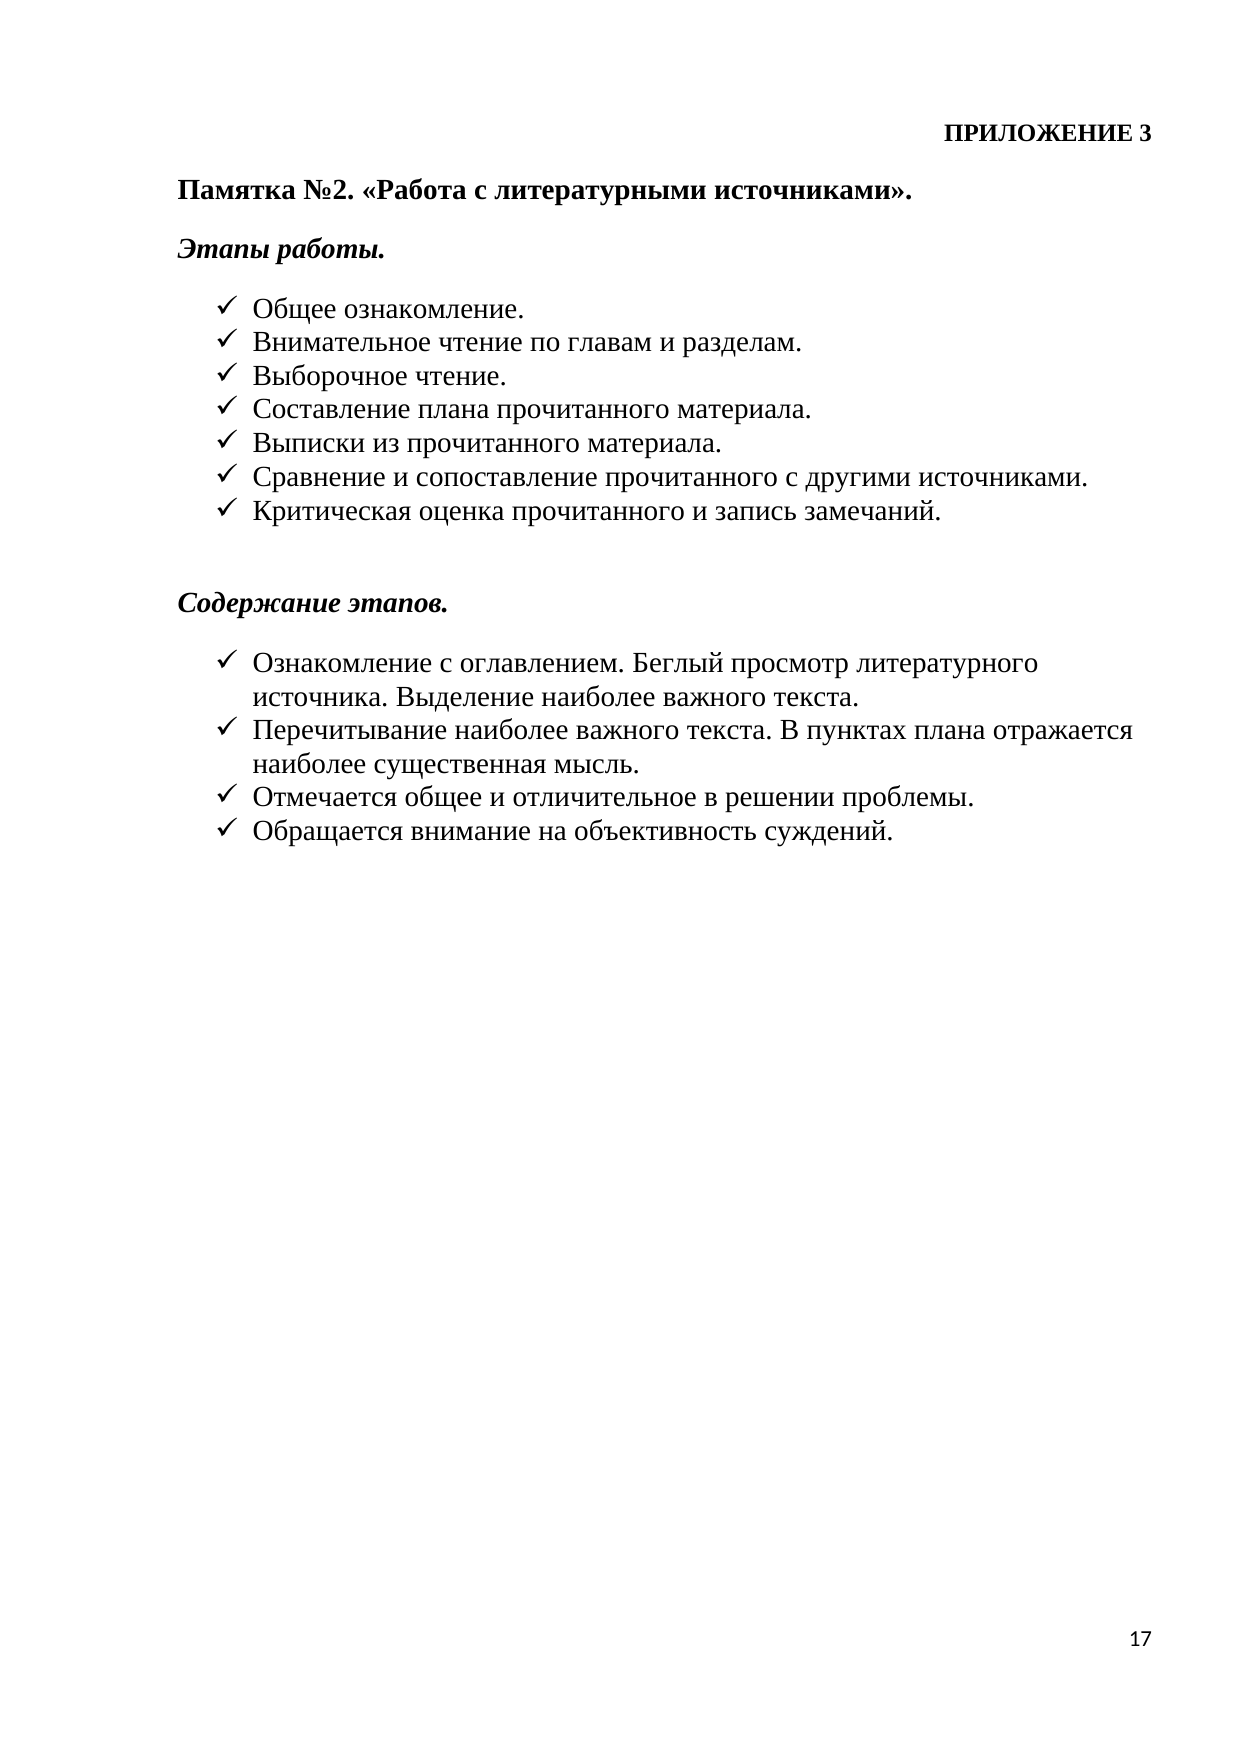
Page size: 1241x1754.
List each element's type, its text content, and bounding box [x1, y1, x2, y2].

list Выписки из прочитанного материала. [215, 425, 1152, 459]
list Обращается внимание на объективность суждений. [215, 813, 1152, 847]
list Выборочное чтение. [215, 358, 1152, 392]
list Сравнение и сопоставление прочитанного с другими источниками. [215, 459, 1152, 493]
list Составление плана прочитанного материала. [215, 392, 1152, 425]
list Отмечается общее и отличительное в решении проблемы. [215, 779, 1152, 813]
list Перечитывание наиболее важного текста. В пунктах плана отражается наиболее существенная мысль. [215, 712, 1152, 779]
list Внимательное чтение по главам и разделам. [215, 324, 1152, 358]
text Этапы работы. [177, 231, 1152, 265]
list Общее ознакомление. [215, 291, 1152, 324]
list Ознакомление с оглавлением. Беглый просмотр литературного источника. Выделение наиболее важного текста. [215, 645, 1152, 712]
list Критическая оценка прочитанного и запись замечаний. [215, 493, 1152, 526]
text ПРИЛОЖЕНИЕ 3 [177, 118, 1152, 147]
text Содержание этапов. [177, 586, 1152, 619]
text Памятка №2. «Работа с литературными источниками». [177, 172, 1152, 206]
